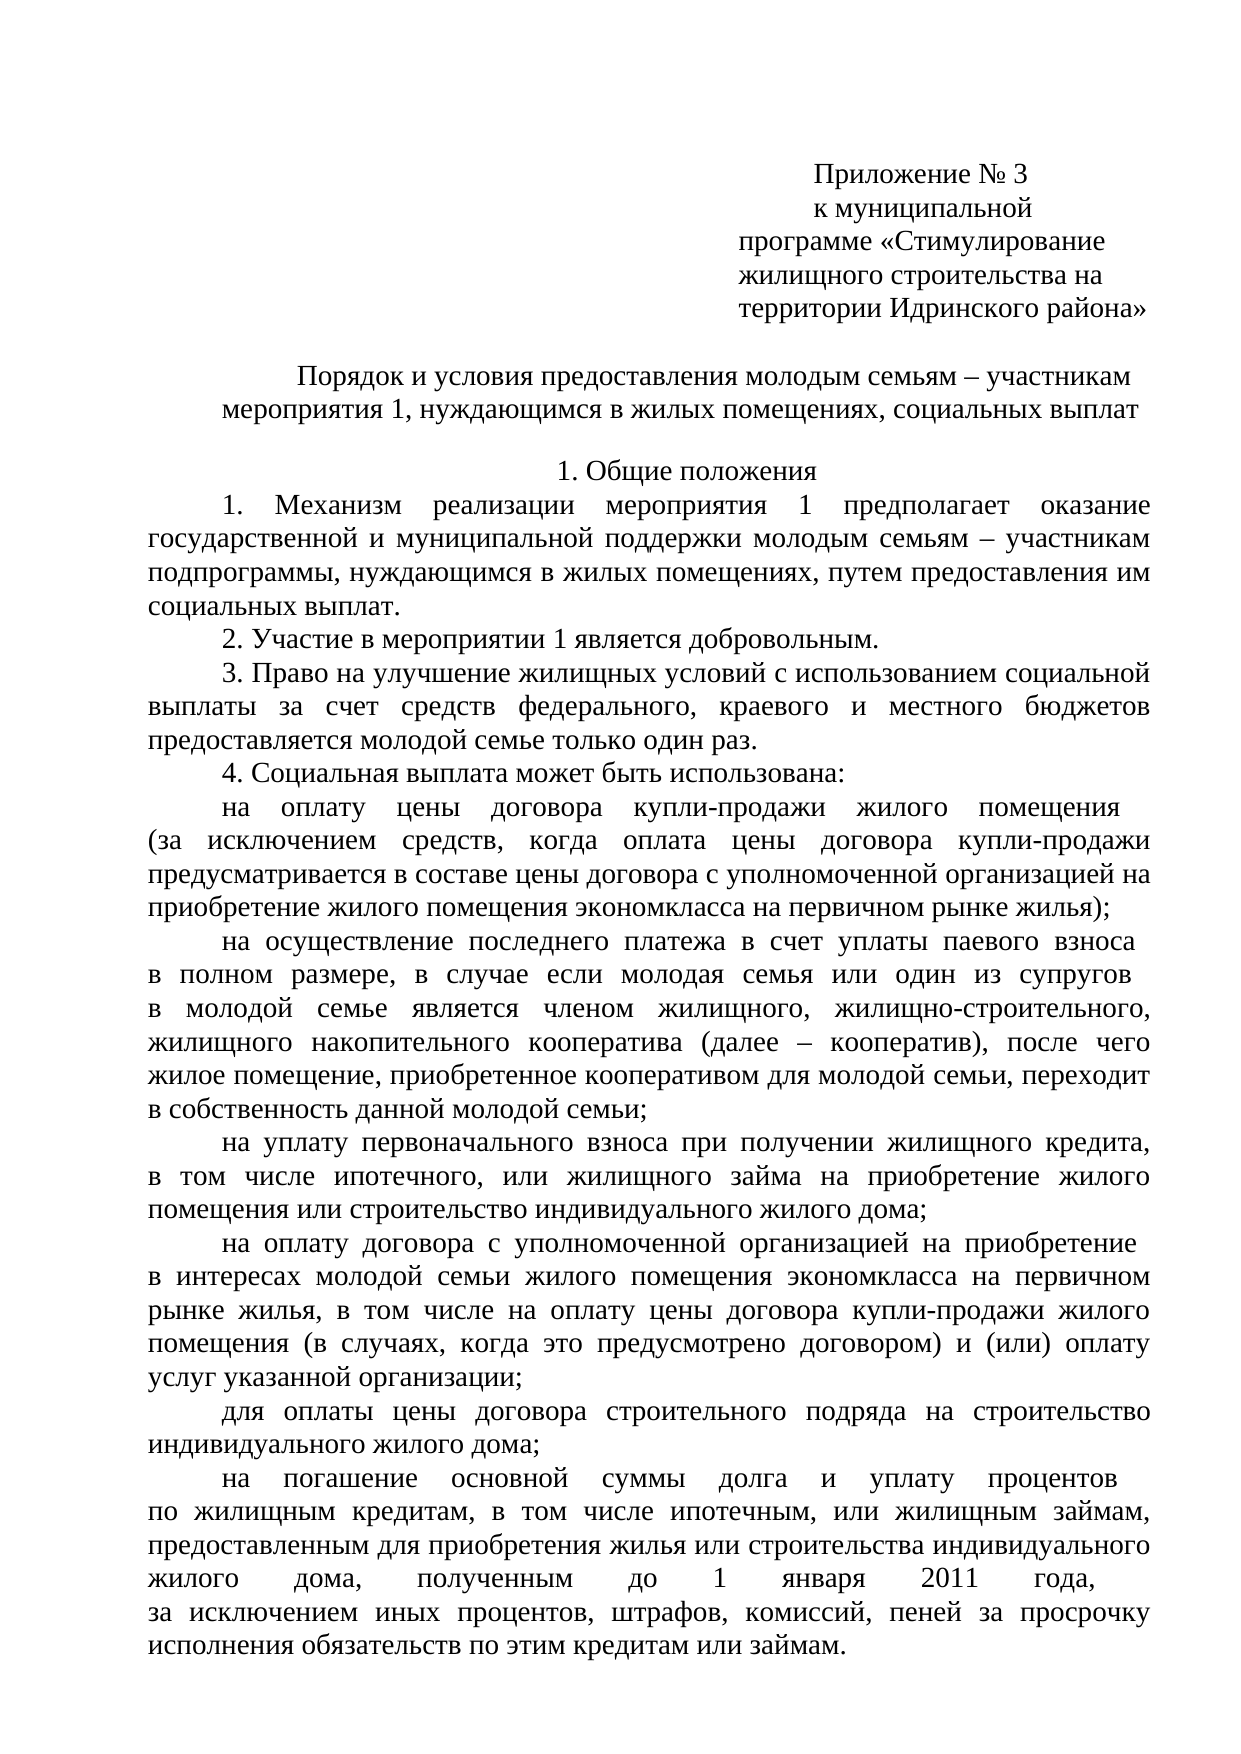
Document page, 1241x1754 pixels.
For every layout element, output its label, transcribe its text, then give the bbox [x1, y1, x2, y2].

text 4. Социальная выплата может быть использована: [148, 755, 1152, 789]
text к муниципальной программе «Стимулирование жилищного строительства на территории Идринского района» [738, 190, 1152, 324]
text Приложение № 3 [738, 156, 1152, 190]
text 1. Механизм реализации мероприятия 1 предполагает оказание государственной и муниципальной поддержки молодым семьям – участникам подпрограммы, нуждающимся в жилых помещениях, путем предоставления им социальных выплат. [148, 487, 1152, 621]
text на оплату цены договора купли-продажи жилого помещения (за исключением средств, когда оплата цены договора купли-продажи предусматривается в составе цены договора с уполномоченной организацией на приобретение жилого помещения экономкласса на первичном рынке жилья); [148, 789, 1152, 923]
text для оплаты цены договора строительного подряда на строительство индивидуального жилого дома; [148, 1393, 1152, 1460]
text Порядок и условия предоставления молодым семьям – участникам мероприятия 1, нуждающимся в жилых помещениях, социальных выплат [222, 358, 1152, 425]
text на оплату договора с уполномоченной организацией на приобретение в интересах молодой семьи жилого помещения экономкласса на первичном рынке жилья, в том числе на оплату цены договора купли-продажи жилого помещения (в случаях, когда это предусмотрено договором) и (или) оплату услуг указанной организации; [148, 1225, 1152, 1393]
text на погашение основной суммы долга и уплату процентов по жилищным кредитам, в том числе ипотечным, или жилищным займам, предоставленным для приобретения жилья или строительства индивидуального жилого дома, полученным до 1 января 2011 года, за исключением иных процентов, штрафов, комиссий, пеней за просрочку исполнения обязательств по этим кредитам или займам. [148, 1460, 1152, 1661]
text на уплату первоначального взноса при получении жилищного кредита, в том числе ипотечного, или жилищного займа на приобретение жилого помещения или строительство индивидуального жилого дома; [148, 1124, 1152, 1225]
text 1. Общие положения [148, 453, 1152, 487]
text 2. Участие в мероприятии 1 является добровольным. [148, 621, 1152, 655]
text на осуществление последнего платежа в счет уплаты паевого взноса в полном размере, в случае если молодая семья или один из супругов в молодой семье является членом жилищного, жилищно-строительного, жилищного накопительного кооператива (далее – кооператив), после чего жилое помещение, приобретенное кооперативом для молодой семьи, переходит в собственность данной молодой семьи; [148, 923, 1152, 1124]
text 3. Право на улучшение жилищных условий с использованием социальной выплаты за счет средств федерального, краевого и местного бюджетов предоставляется молодой семье только один раз. [148, 655, 1152, 755]
